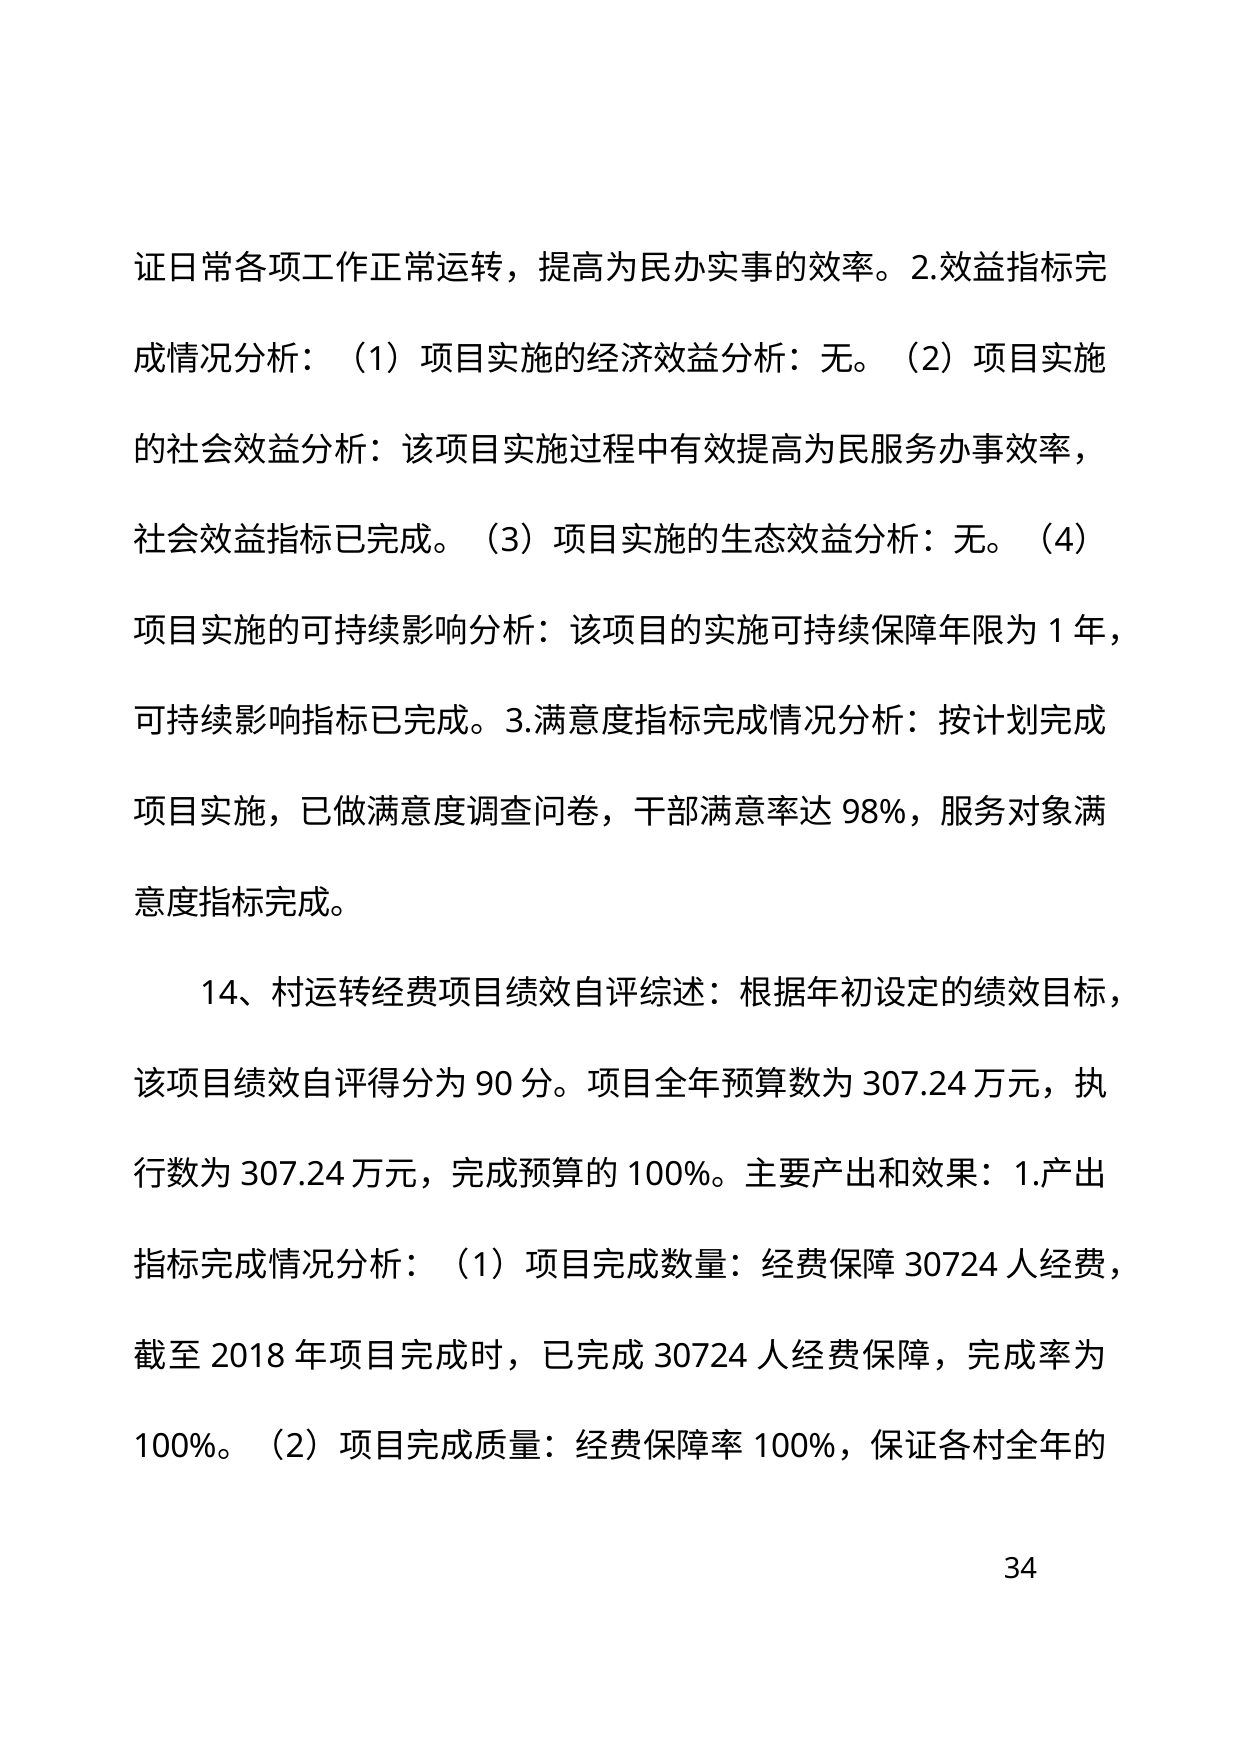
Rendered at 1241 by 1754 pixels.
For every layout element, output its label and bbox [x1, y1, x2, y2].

text [133, 220, 1107, 945]
text [133, 945, 1107, 1489]
